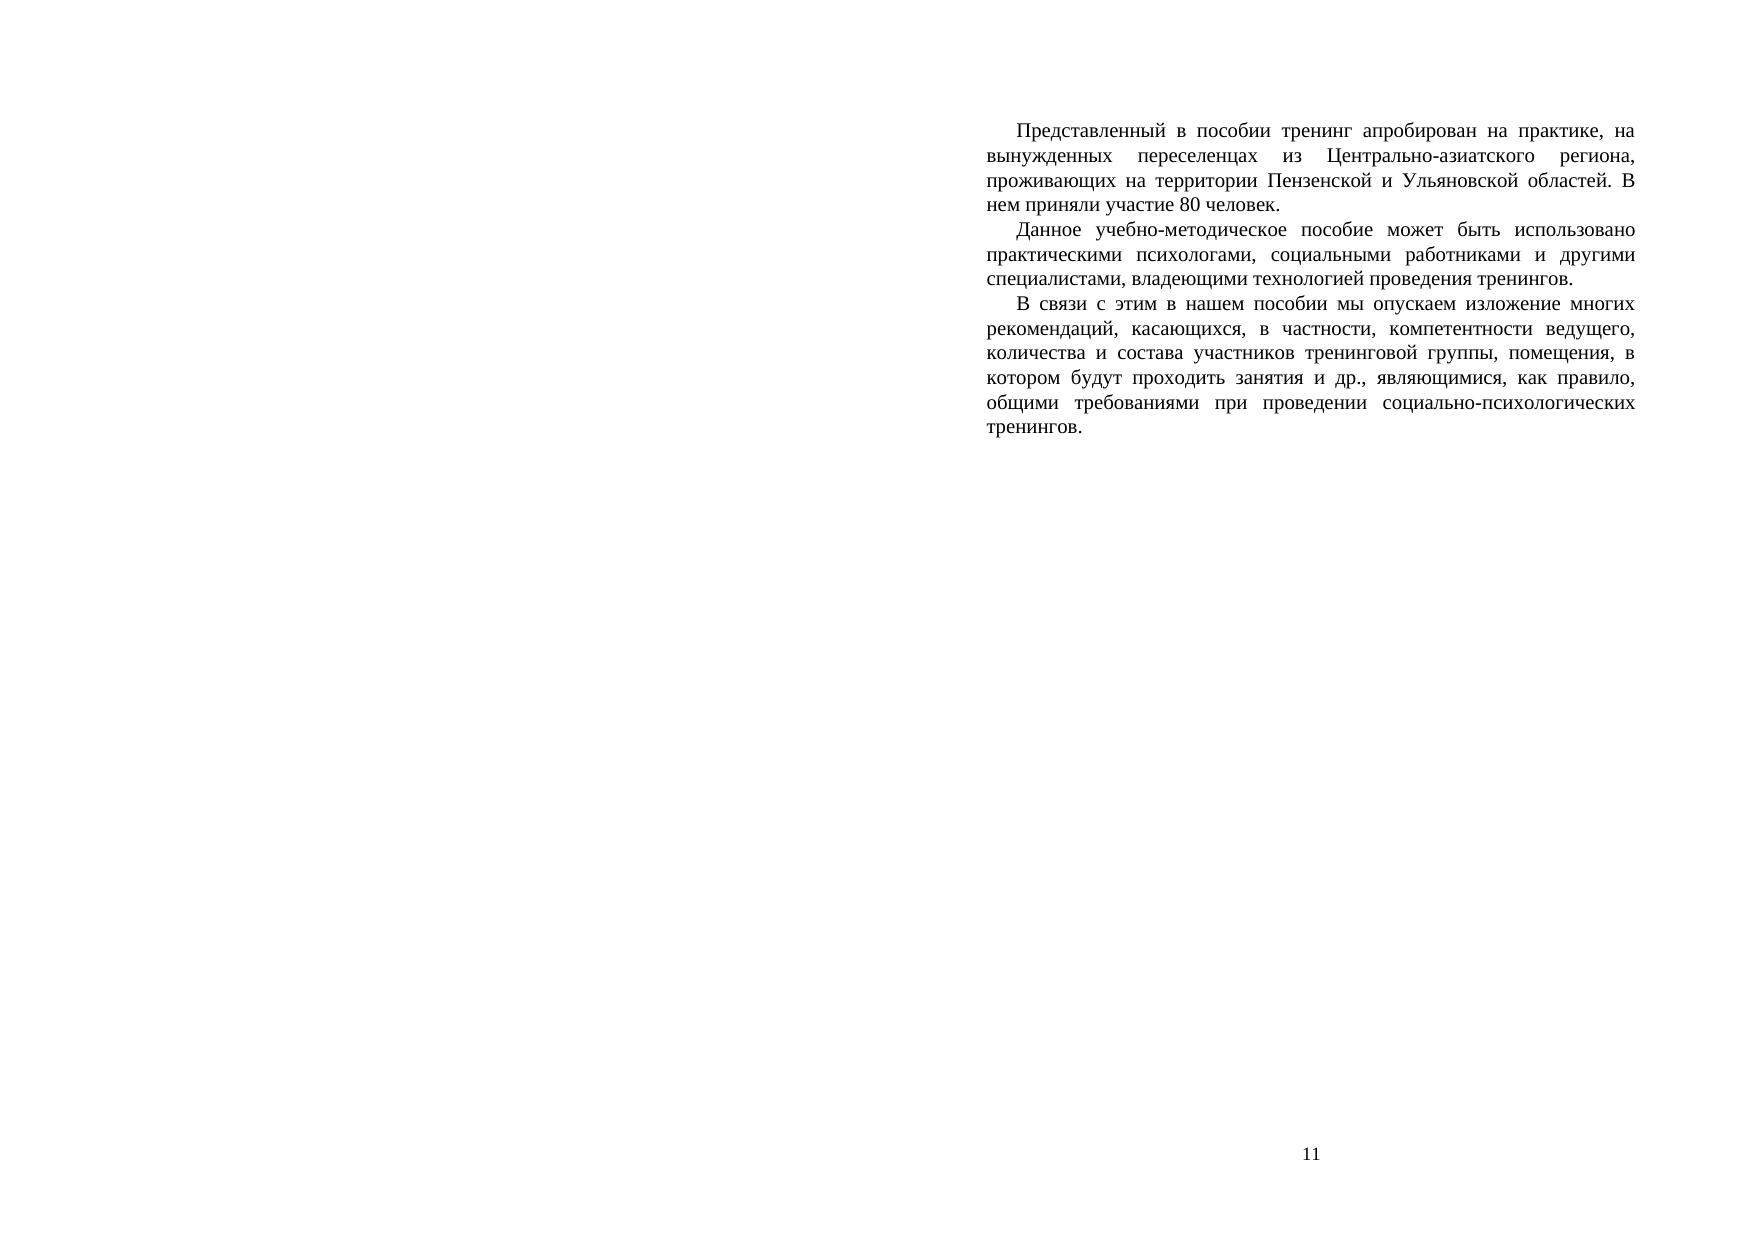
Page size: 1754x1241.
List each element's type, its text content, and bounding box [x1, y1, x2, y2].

text В связи с этим в нашем пособии мы опускаем изложение многих рекомендаций, касающихся, в частности, компетентности ведущего, количества и состава участников тренинговой группы, помещения, в котором будут проходить занятия и др., являющимися, как правило, общими требованиями при проведении социально-психологических тренингов. [986, 291, 1636, 438]
text Представленный в пособии тренинг апробирован на практике, на вынужденных переселенцах из Центрально-азиатского региона, проживающих на территории Пензенской и Ульяновской областей. В нем приняли участие 80 человек. [986, 118, 1636, 216]
text Данное учебно-методическое пособие может быть использовано практическими психологами, социальными работниками и другими специалистами, владеющими технологией проведения тренингов. [986, 217, 1636, 290]
